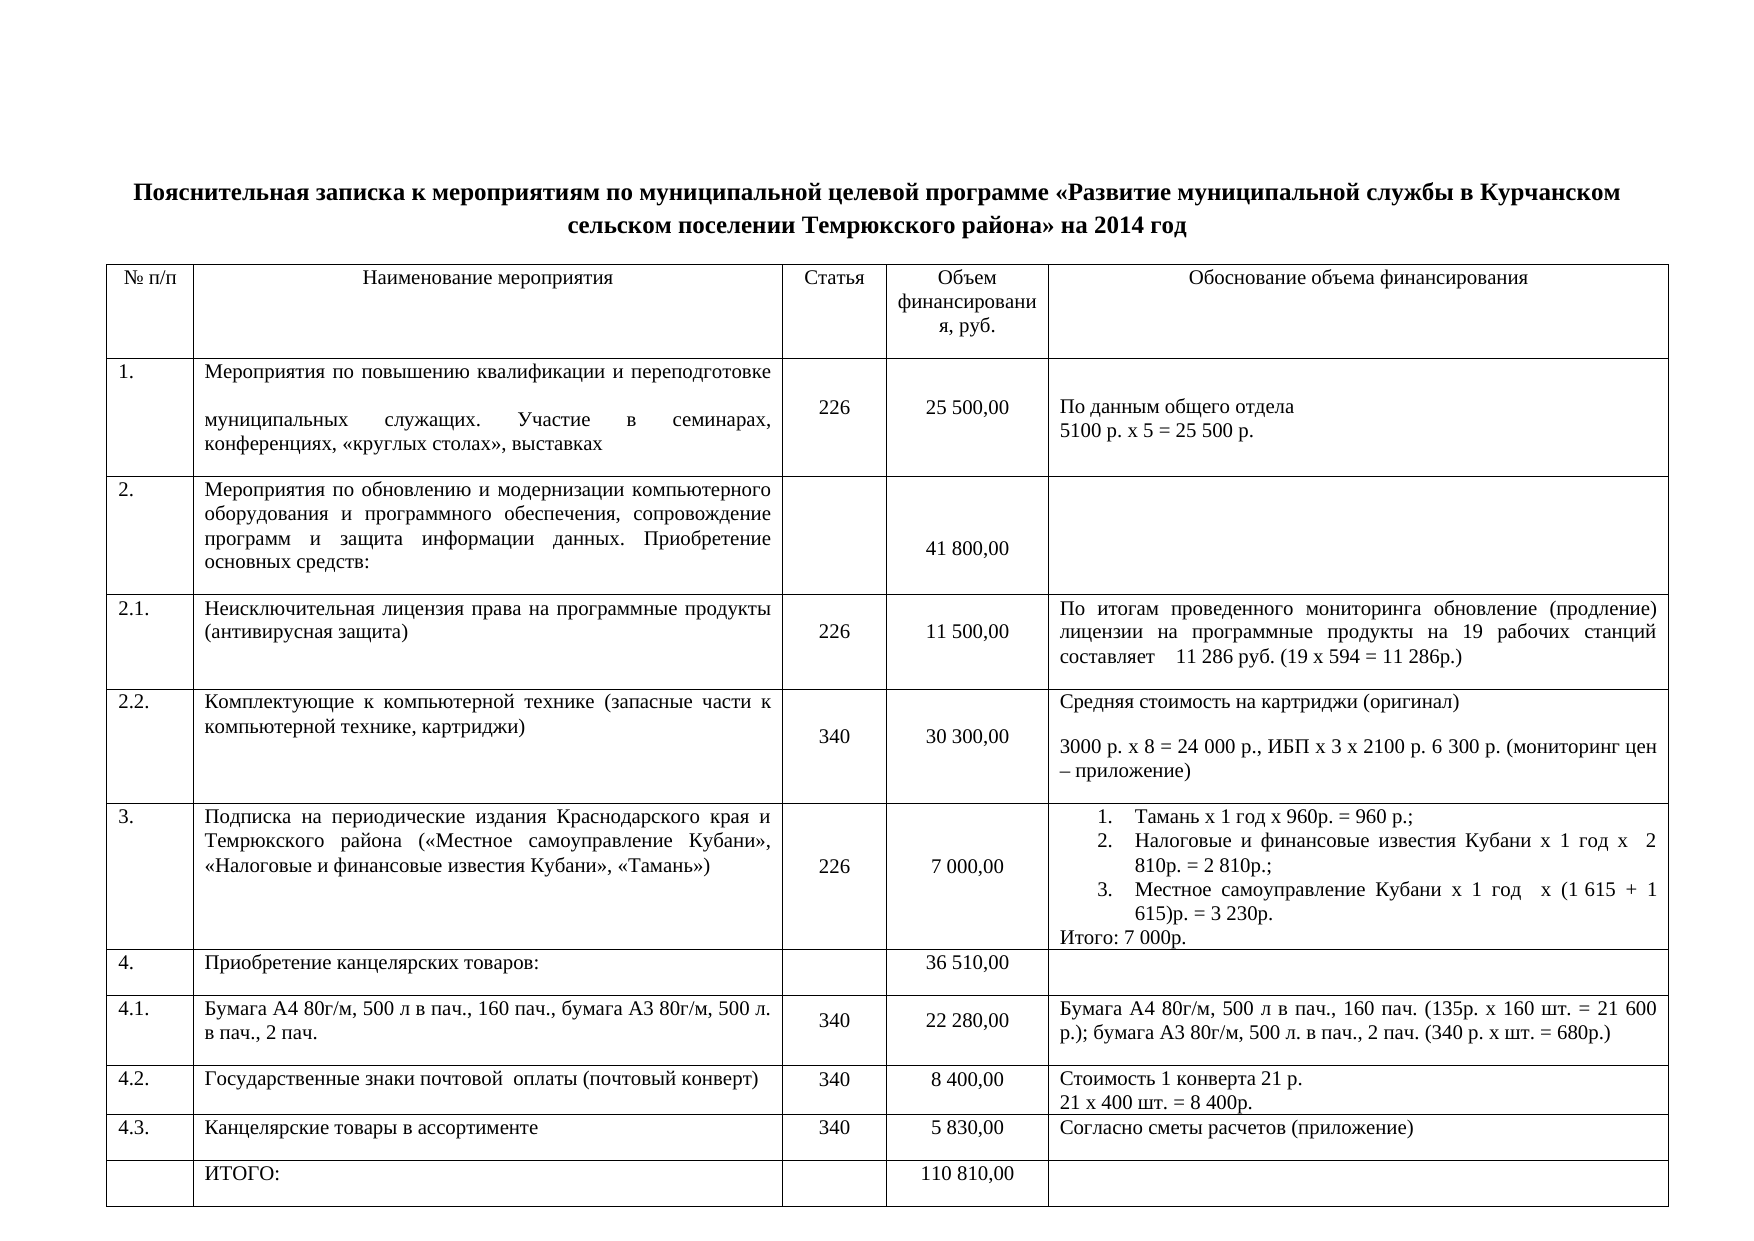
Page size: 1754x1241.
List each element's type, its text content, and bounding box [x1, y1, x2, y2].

table_cell 3. [107, 804, 193, 949]
table_cell 2. [107, 477, 193, 594]
table_cell [107, 1161, 193, 1206]
table_cell 226 [783, 359, 886, 476]
table_cell Согласно сметы расчетов (приложение) [1049, 1115, 1668, 1160]
table_header Обоснование объема финансирования [1049, 265, 1668, 358]
table_cell 11 500,00 [887, 595, 1048, 688]
table_cell 2.2. [107, 690, 193, 803]
table_cell ИТОГО: [194, 1161, 782, 1206]
table_cell 1. [107, 359, 193, 476]
table_cell Государственные знаки почтовой оплаты (почтовый конверт) [194, 1066, 782, 1114]
table_cell 22 280,00 [887, 996, 1048, 1065]
table_cell 340 [783, 1066, 886, 1114]
table_cell Бумага А4 80г/м, 500 л в пач., 160 пач. (135р. х 160 шт. = 21 600 р.); бумага А3 80г/м, 500 л. в пач., 2 пач. (340 р. х шт. = 680р.) [1049, 996, 1668, 1065]
table_cell 226 [783, 595, 886, 688]
table_cell 340 [783, 1115, 886, 1160]
table_cell 36 510,00 [887, 950, 1048, 995]
table_cell [1049, 1161, 1668, 1206]
table_header № п/п [107, 265, 193, 358]
table_cell Комплектующие к компьютерной технике (запасные части к компьютерной технике, картриджи) [194, 690, 782, 803]
table_cell По итогам проведенного мониторинга обновление (продление) лицензии на программные продукты на 19 рабочих станций составляет 11 286 руб. (19 х 594 = 11 286р.) [1049, 595, 1668, 688]
table_cell 226 [783, 804, 886, 949]
table_cell 41 800,00 [887, 477, 1048, 594]
table_cell 8 400,00 [887, 1066, 1048, 1114]
table_cell Подписка на периодические издания Краснодарского края и Темрюкского района («Местное самоуправление Кубани», «Налоговые и финансовые известия Кубани», «Тамань») [194, 804, 782, 949]
table_cell [1049, 477, 1668, 594]
table_cell Средняя стоимость на картриджи (оригинал) 3000 р. х 8 = 24 000 р., ИБП х 3 х 2100 р. 6 300 р. (мониторинг цен – приложение) [1049, 690, 1668, 803]
table_cell 4.2. [107, 1066, 193, 1114]
table_cell 4.3. [107, 1115, 193, 1160]
table_cell 4.1. [107, 996, 193, 1065]
table_cell Тамань х 1 год х 960р. = 960 р.; Налоговые и финансовые известия Кубани х 1 год х 2 810р. = 2 810р.; Местное самоуправление Кубани х 1 год х (1 615 + 1 615)р. = 3 230р. Итого: 7 000р. [1049, 804, 1668, 949]
table_cell 4. [107, 950, 193, 995]
table_cell 340 [783, 996, 886, 1065]
table_cell [783, 477, 886, 594]
table_cell Стоимость 1 конверта 21 р. 21 х 400 шт. = 8 400р. [1049, 1066, 1668, 1114]
table_cell Бумага А4 80г/м, 500 л в пач., 160 пач., бумага А3 80г/м, 500 л. в пач., 2 пач. [194, 996, 782, 1065]
table_cell Неисключительная лицензия права на программные продукты (антивирусная защита) [194, 595, 782, 688]
table_cell [783, 950, 886, 995]
table_header Наименование мероприятия [194, 265, 782, 358]
table_cell 5 830,00 [887, 1115, 1048, 1160]
table_header Статья [783, 265, 886, 358]
table_cell По данным общего отдела 5100 р. х 5 = 25 500 р. [1049, 359, 1668, 476]
table_cell Мероприятия по повышению квалификации и переподготовке муниципальных служащих. Участие в семинарах, конференциях, «круглых столах», выставках [194, 359, 782, 476]
table_cell Мероприятия по обновлению и модернизации компьютерного оборудования и программного обеспечения, сопровождение программ и защита информации данных. Приобретение основных средств: [194, 477, 782, 594]
table_cell 30 300,00 [887, 690, 1048, 803]
table_cell 25 500,00 [887, 359, 1048, 476]
table_cell [1049, 950, 1668, 995]
table_cell [783, 1161, 886, 1206]
table_cell 7 000,00 [887, 804, 1048, 949]
table_header Объем финансирования, руб. [887, 265, 1048, 358]
text Пояснительная записка к мероприятиям по муниципальной целевой программе «Развитие муниципальной службы в Курчанском сельском поселении Темрюкского района» на 2014 год [118, 177, 1636, 239]
table_cell 340 [783, 690, 886, 803]
table_cell Канцелярские товары в ассортименте [194, 1115, 782, 1160]
table_cell 110 810,00 [887, 1161, 1048, 1206]
table_cell 2.1. [107, 595, 193, 688]
table_cell Приобретение канцелярских товаров: [194, 950, 782, 995]
